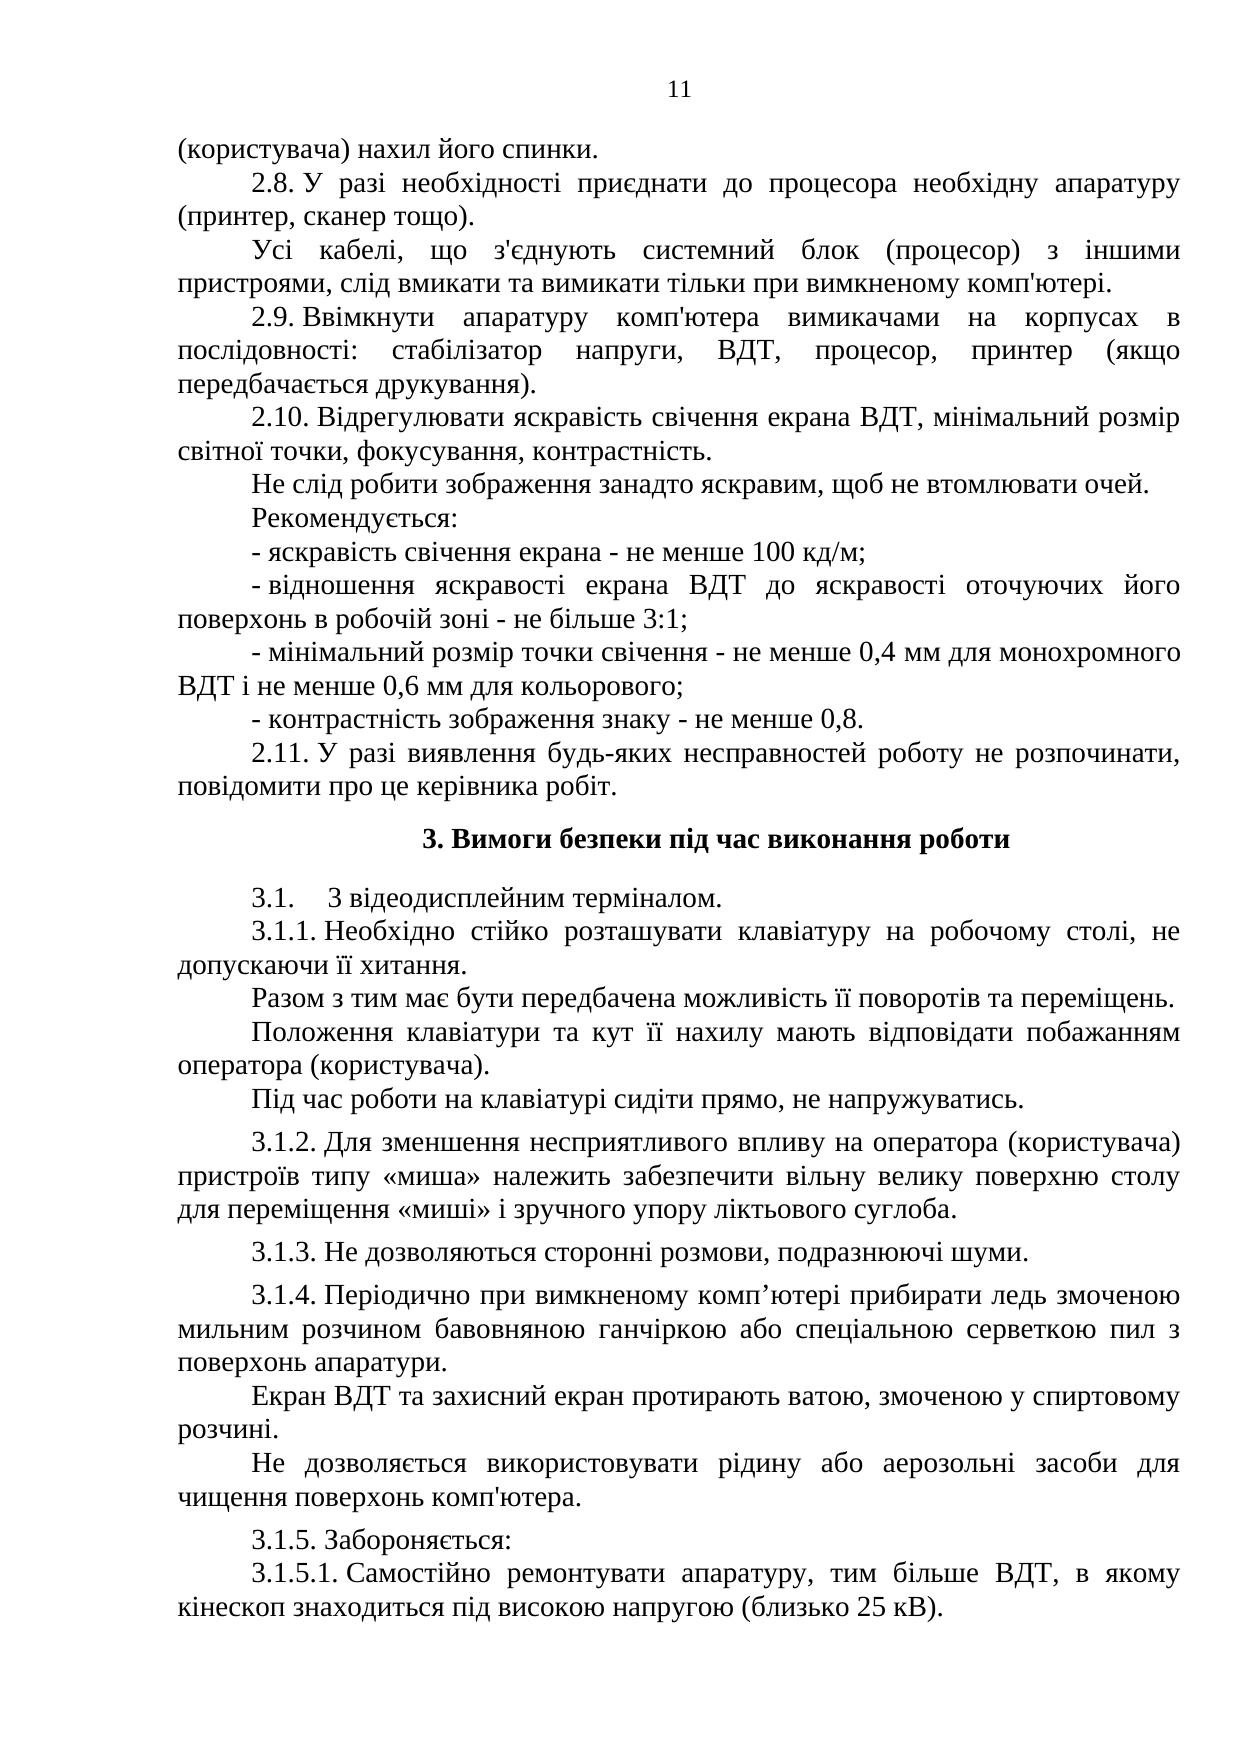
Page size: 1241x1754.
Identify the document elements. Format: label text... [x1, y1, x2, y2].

text 2.8. У разі необхідності приєднати до процесора необхідну апаратуру (принтер, сканер тощо). [177, 165, 1181, 232]
text 3.1.3. Не дозволяються сторонні розмови, подразнюючі шуми. [177, 1234, 1181, 1268]
text 3.1.4. Періодично при вимкненому комп’ютері прибирати ледь змоченою мильним розчином бавовняною ганчіркою або спеціальною серветкою пил з поверхонь апаратури. [177, 1277, 1181, 1378]
text 2.9. Ввімкнути апаратуру комп'ютера вимикачами на корпусах в послідовності: стабілізатор напруги, ВДТ, процесор, принтер (якщо передбачається друкування). [177, 299, 1181, 399]
text Рекомендується: [177, 500, 1181, 534]
text 3.1.2. Для зменшення несприятливого впливу на оператора (користувача) пристроїв типу «миша» належить забезпечити вільну велику поверхню столу для переміщення «миші» і зручного упору ліктьового суглоба. [177, 1124, 1181, 1225]
text 2.11. У разі виявлення будь-яких несправностей роботу не розпочинати, повідомити про це керівника робіт. [177, 735, 1181, 802]
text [177, 131, 1181, 165]
text 3.1. 3 відеодисплейним терміналом. [177, 880, 1181, 913]
text 3. Вимоги безпеки під час виконання роботи [177, 821, 1181, 855]
text 3.1.1. Необхідно стійко розташувати клавіатуру на робочому столі, не допускаючи її хитання. [177, 913, 1181, 980]
text Не дозволяється використовувати рідину або аерозольні засоби для чищення поверхонь комп'ютера. [177, 1445, 1181, 1512]
text - яскравість свічення екрана - не менше 100 кд/м; [177, 534, 1181, 567]
text 3.1.5. Забороняється: [177, 1522, 1181, 1555]
text - контрастність зображення знаку - не менше 0,8. [177, 701, 1181, 735]
text - мінімальний розмір точки свічення - не менше 0,4 мм для монохромного ВДТ і не менше для кольорового; [177, 634, 1181, 701]
text - відношення яскравості екрана ВДТ до яскравості оточуючих його поверхонь в робочій зоні - не більше 3:1; [177, 567, 1181, 634]
text Разом з тим має бути передбачена можливість її поворотів та переміщень. [177, 980, 1181, 1014]
text Не слід робити зображення занадто яскравим, щоб не втомлювати очей. [177, 467, 1181, 500]
text Екран ВДТ та захисний екран протирають ватою, змоченою у спиртовому розчині. [177, 1378, 1181, 1445]
text Під час роботи на клавіатурі сидіти прямо, не напружуватись. [177, 1081, 1181, 1114]
text 2.10. Відрегулювати яскравість свічення екрана ВДТ, мінімальний розмір світної точки, фокусування, контрастність. [177, 399, 1181, 467]
text 3.1.5.1. Самостійно ремонтувати апаратуру, тим більше ВДТ, в якому кінескоп знаходиться під високою напругою (близько 25 кВ). [177, 1555, 1181, 1622]
text Усі кабелі, що з'єднують системний блок (процесор) з іншими пристроями, слід вмикати та вимикати тільки при вимкненому комп'ютері. [177, 232, 1181, 299]
text Положення клавіатури та кут її нахилу мають відповідати побажанням оператора (користувача). [177, 1014, 1181, 1081]
